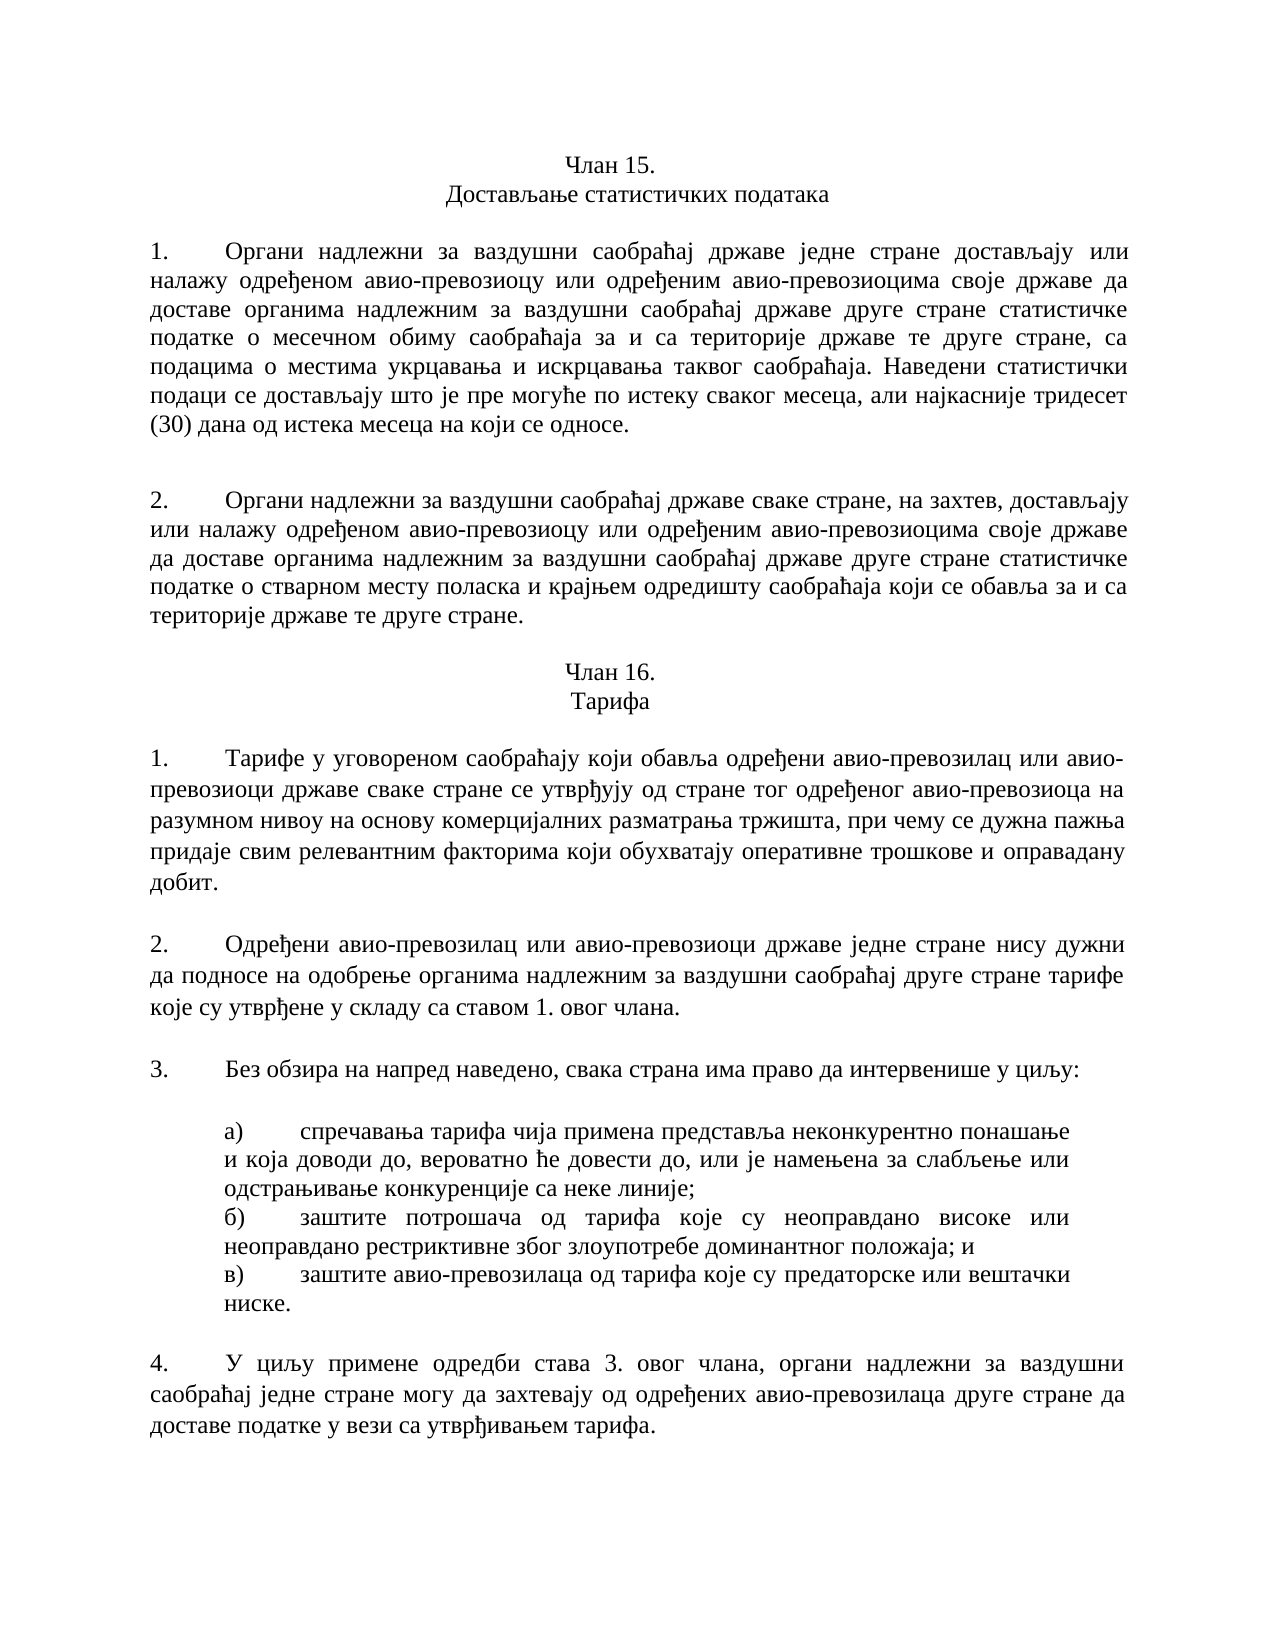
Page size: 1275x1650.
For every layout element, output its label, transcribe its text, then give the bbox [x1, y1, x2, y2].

list Органи надлежни за ваздушни саобраћај државе сваке стране, на захтев, достављају или налажу одређеном авио-превозиоцу или одређеним авио-превозиоцима своје државе да доставе органима надлежним за ваздушни саобраћај државе друге стране статистичке податке о стварном месту поласка и крајњем одредишту саобраћаја који се обавља за и са територије државе те друге стране. [150, 485, 1129, 629]
text Тарифа [150, 686, 1070, 714]
list Органи надлежни за ваздушни саобраћај државе једне стране достављају или налажу одређеном авио-превозиоцу или одређеним авио-превозиоцима своје државе да доставе органима надлежним за ваздушни саобраћај државе друге стране статистичке податке о месечном обиму саобраћаја за и са територије државе те друге стране, са подацима о местима укрцавања и искрцавања таквог саобраћаја. Наведени статистички подаци се достављају што је пре могуће по истеку сваког месеца, али најкасније тридесет (30) дана од истека месеца на који се односе. [150, 236, 1129, 437]
list Тарифе у уговореном саобраћају који обавља одређени авио-превозилац или авио-превозиоци државе сваке стране се утврђују од стране тог одређеног авио-превозиоца на разумном нивоу на основу комерцијалних разматрања тржишта, при чему се дужна пажња придаје свим релевантним факторима који обухватају оперативне трошкове и оправадану добит. [150, 743, 1125, 896]
list Без обзира на напред наведено, свака страна има право да интервенише у циљу: [150, 1054, 1125, 1082]
text а) спречавања тарифа чија примена представља неконкурентно понашање и која доводи до, вероватно ће довести до, или је намењена за слабљење или одстрањивање конкуренције са неке линије; [224, 1116, 1070, 1202]
text в) заштите авио-превозилаца од тарифа које су предаторске или вештачки ниске. [224, 1259, 1070, 1317]
text Достављање статистичких података [150, 179, 1125, 207]
list Одређени авио-превозилац или авио-превозиоци државе једне стране нису дужни да подносе на одобрење органима надлежним за ваздушни саобраћај друге стране тарифе које су утврђене у складу са ставом 1. овог члана. [150, 929, 1125, 1020]
text Члан 15. [150, 150, 1070, 179]
text Члан 16. [150, 657, 1070, 686]
list У циљу примене одредби става 3. овог члана, органи надлежни за ваздушни саобраћај једне стране могу да захтевају од одређених авио-превозилаца друге стране да доставе податке у вези са утврђивањем тарифа. [150, 1348, 1125, 1439]
text б) заштите потрошача од тарифа које су неоправдано високе или неоправдано рестриктивне због злоупотребе доминантног положаја; и [224, 1202, 1070, 1259]
